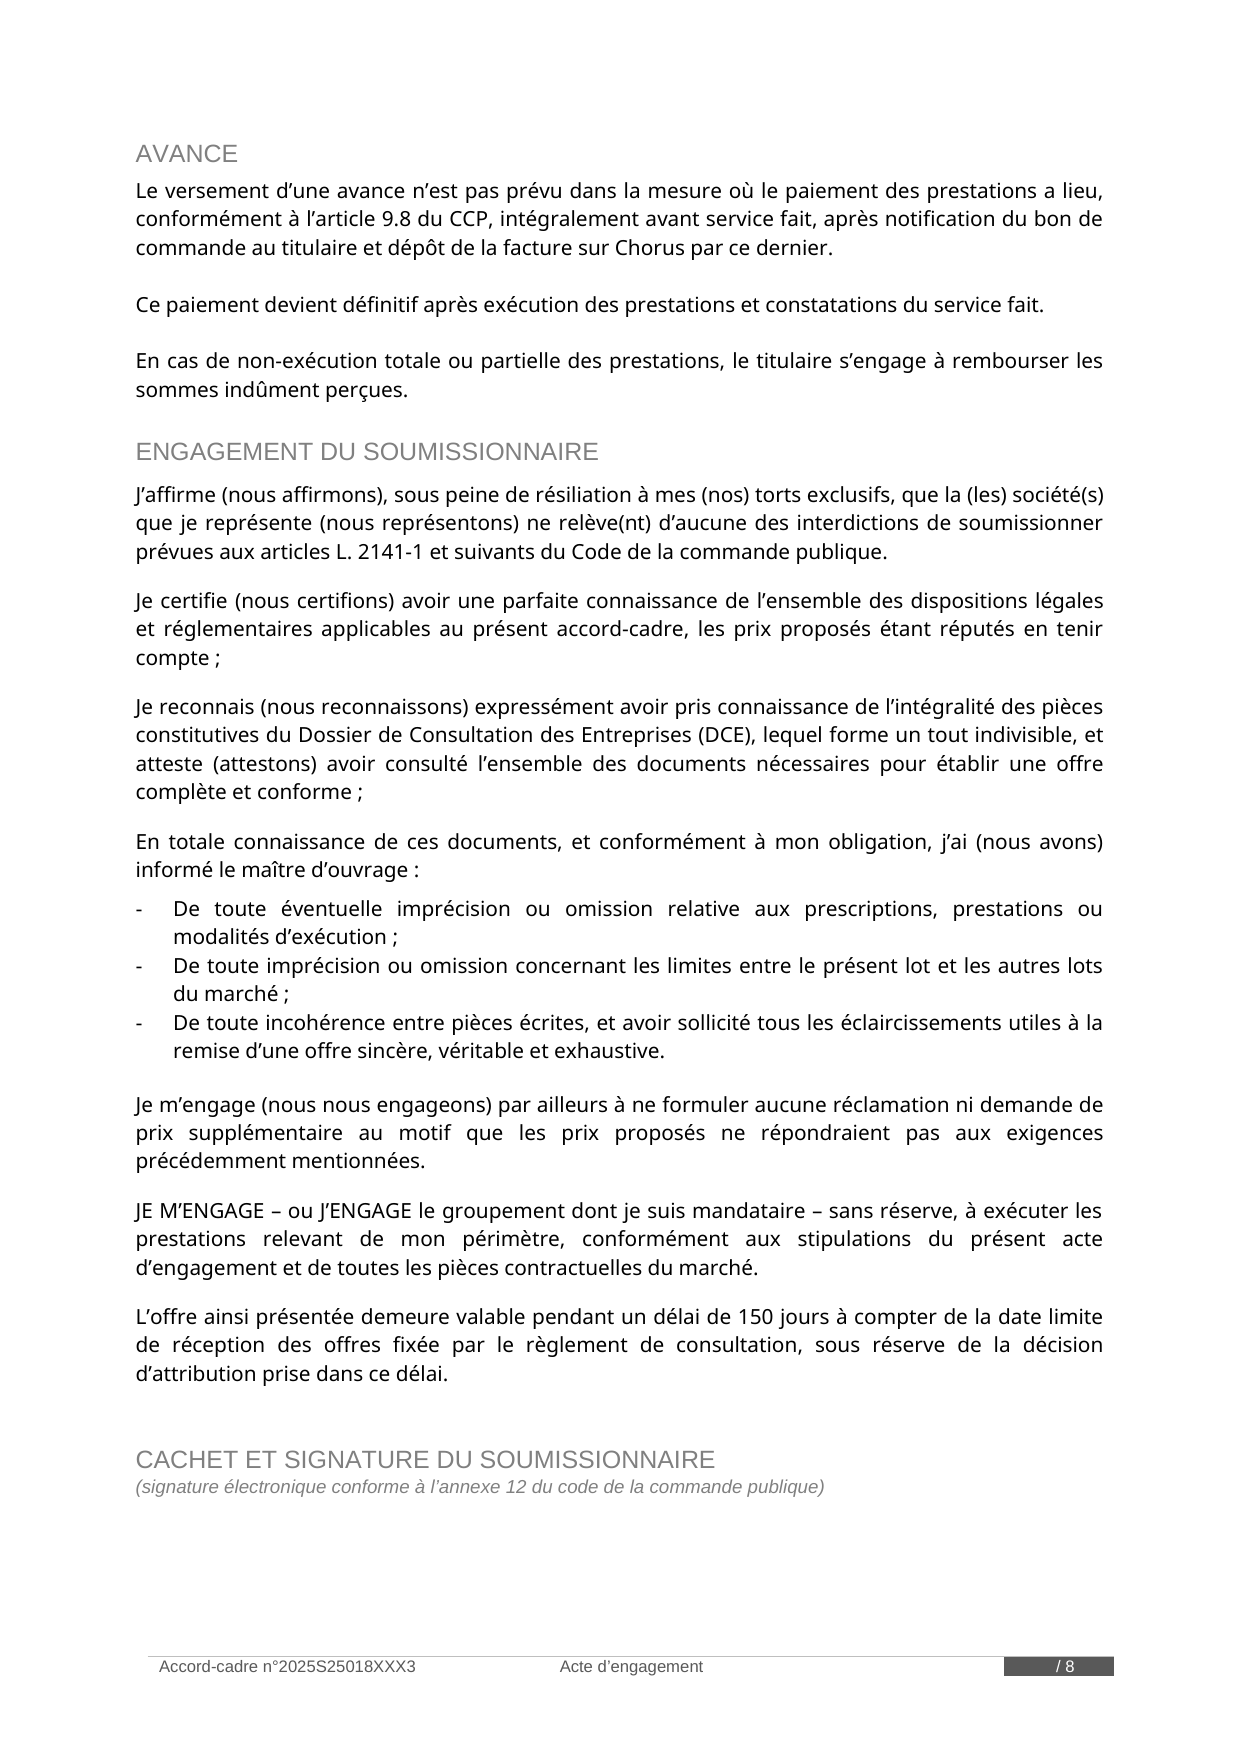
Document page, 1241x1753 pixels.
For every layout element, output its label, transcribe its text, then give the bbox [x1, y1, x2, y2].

text En cas de non-exécution totale ou partielle des prestations, le titulaire s’engage à rembourser les sommes indûment perçues. [135, 347, 1105, 403]
text CACHET ET SIGNATURE DU SOUMISSIONNAIRE [135, 1445, 1105, 1474]
text L’offre ainsi présentée demeure valable pendant un délai de 150 jours à compter de la date limite de réception des offres fixée par le règlement de consultation, sous réserve de la décision d’attribution prise dans ce délai. [135, 1302, 1105, 1387]
text ENGAGEMENT DU SOUMISSIONNAIRE [135, 436, 1093, 465]
text (signature électronique conforme à l’annexe 12 du code de la commande publique) [135, 1476, 1105, 1498]
list De toute incohérence entre pièces écrites, et avoir sollicité tous les éclaircissements utiles à la remise d’une offre sincère, véritable et exhaustive. [135, 1008, 1105, 1065]
text J’affirme (nous affirmons), sous peine de résiliation à mes (nos) torts exclusifs, que la (les) société(s) que je représente (nous représentons) ne relève(nt) d’aucune des interdictions de soumissionner prévues aux articles L. 2141-1 et suivants du Code de la commande publique. [135, 480, 1105, 565]
text Je certifie (nous certifions) avoir une parfaite connaissance de l’ensemble des dispositions légales et réglementaires applicables au présent accord-cadre, les prix proposés étant réputés en tenir compte ; [135, 586, 1105, 671]
list De toute éventuelle imprécision ou omission relative aux prescriptions, prestations ou modalités d’exécution ; [135, 894, 1105, 951]
text Le versement d’une avance n’est pas prévu dans la mesure où le paiement des prestations a lieu, conformément à l’article 9.8 du CCP, intégralement avant service fait, après notification du bon de commande au titulaire et dépôt de la facture sur Chorus par ce dernier. [135, 176, 1105, 261]
text Je m’engage (nous nous engageons) par ailleurs à ne formuler aucune réclamation ni demande de prix supplémentaire au motif que les prix proposés ne répondraient pas aux exigences précédemment mentionnées. [135, 1090, 1105, 1175]
text Je reconnais (nous reconnaissons) expressément avoir pris connaissance de l’intégralité des pièces constitutives du Dossier de Consultation des Entreprises (DCE), lequel forme un tout indivisible, et atteste (attestons) avoir consulté l’ensemble des documents nécessaires pour établir une offre complète et conforme ; [135, 692, 1105, 806]
text JE M’ENGAGE – ou J’ENGAGE le groupement dont je suis mandataire – sans réserve, à exécuter les prestations relevant de mon périmètre, conformément aux stipulations du présent acte d’engagement et de toutes les pièces contractuelles du marché. [135, 1196, 1105, 1281]
text Ce paiement devient définitif après exécution des prestations et constatations du service fait. [135, 290, 1105, 318]
list De toute imprécision ou omission concernant les limites entre le présent lot et les autres lots du marché ; [135, 951, 1105, 1008]
text En totale connaissance de ces documents, et conformément à mon obligation, j’ai (nous avons) informé le maître d’ouvrage : [135, 827, 1105, 884]
text AVANCE [135, 139, 1093, 168]
